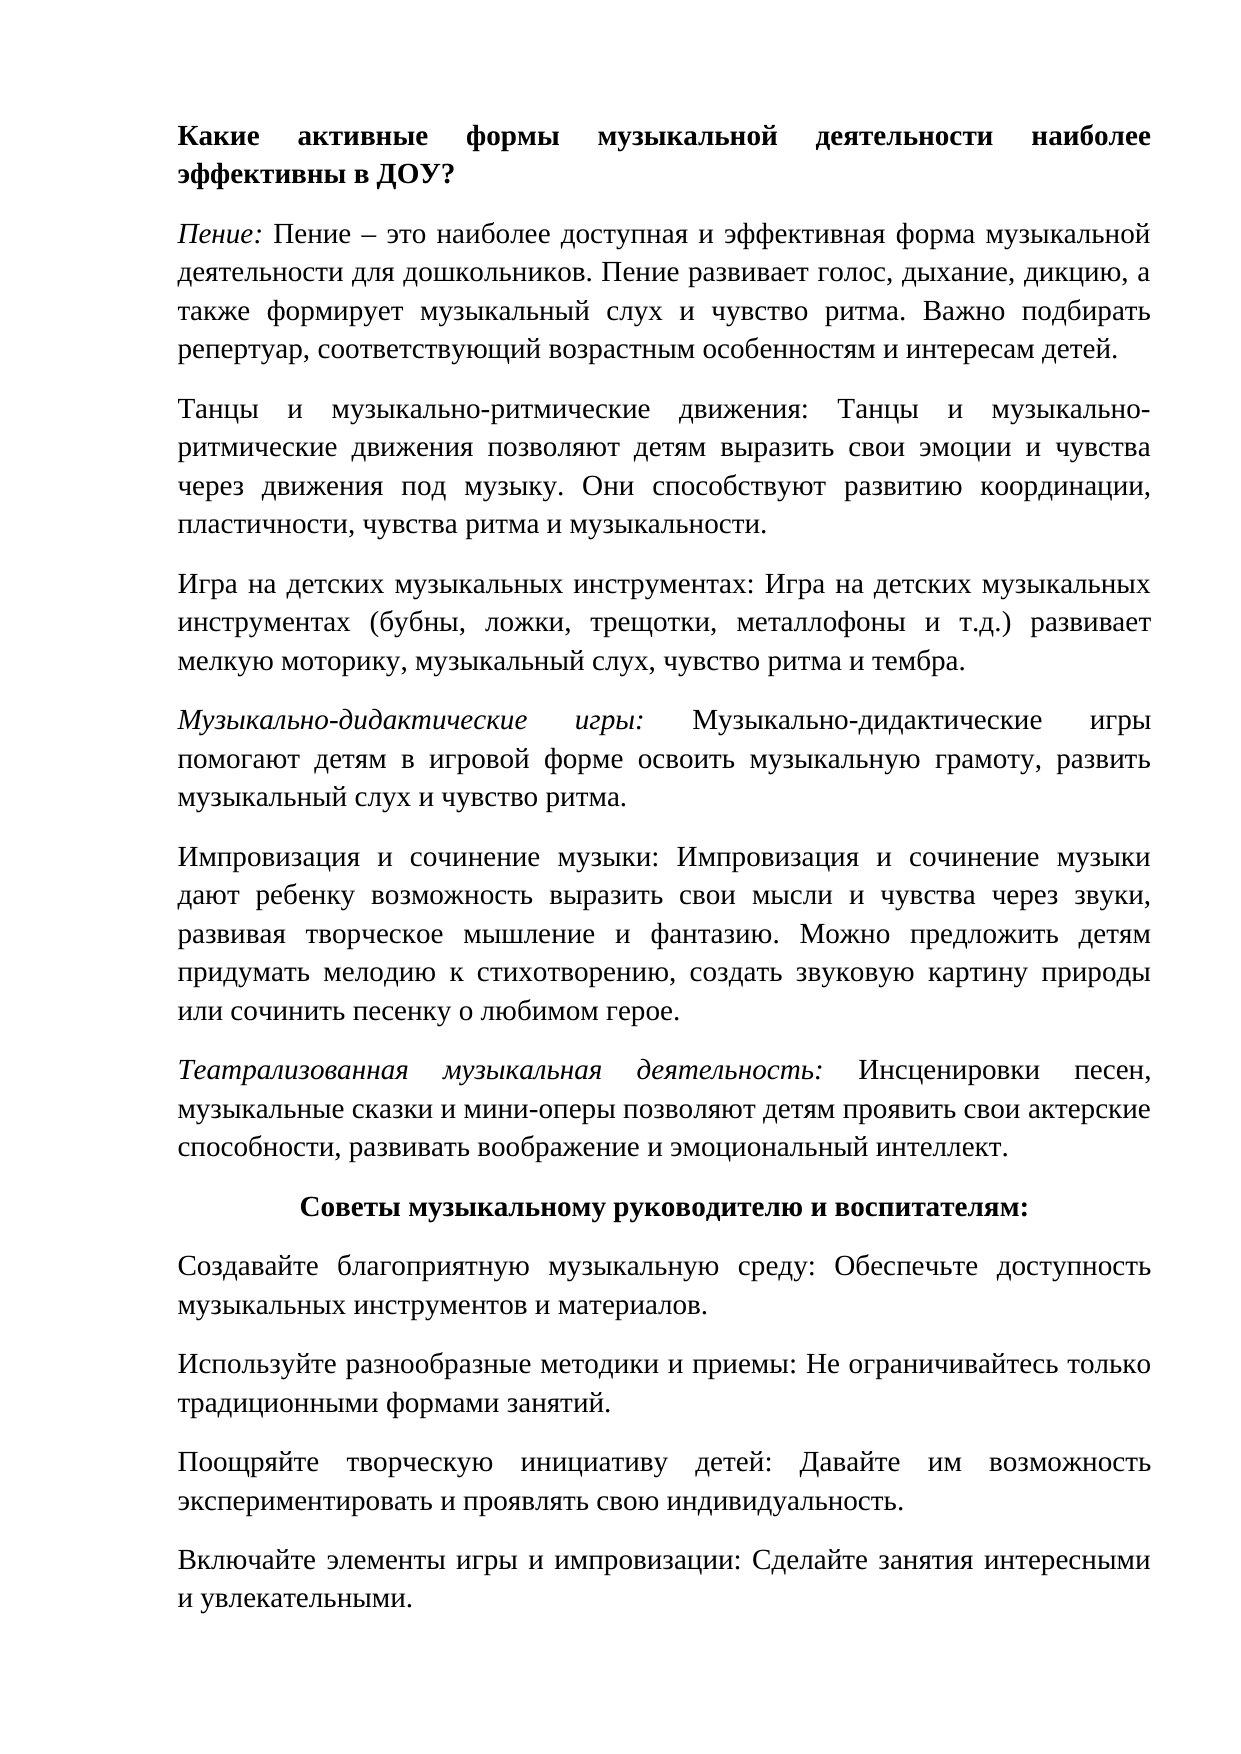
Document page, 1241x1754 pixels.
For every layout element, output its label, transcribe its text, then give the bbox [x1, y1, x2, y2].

text Создавайте благоприятную музыкальную среду: Обеспечьте доступность музыкальных инструментов и материалов. [177, 1248, 1152, 1320]
text Театрализованная музыкальная деятельность: Инсценировки песен, музыкальные сказки и мини-оперы позволяют детям проявить свои актерские способности, развивать воображение и эмоциональный интеллект. [177, 1052, 1152, 1163]
text Пение: Пение – это наиболее доступная и эффективная форма музыкальной деятельности для дошкольников. Пение развивает голос, дыхание, дикцию, а также формирует музыкальный слух и чувство ритма. Важно подбирать репертуар, соответствующий возрастным особенностям и интересам детей. [177, 216, 1152, 365]
text Советы музыкальному руководителю и воспитателям: [177, 1189, 1152, 1222]
text Поощряйте творческую инициативу детей: Давайте им возможность экспериментировать и проявлять свою индивидуальность. [177, 1444, 1152, 1516]
text Импровизация и сочинение музыки: Импровизация и сочинение музыки дают ребенку возможность выразить свои мысли и чувства через звуки, развивая творческое мышление и фантазию. Можно предложить детям придумать мелодию к стихотворению, создать звуковую картину природы или сочинить песенку о любимом герое. [177, 839, 1152, 1027]
text Какие активные формы музыкальной деятельности наиболее эффективны в ДОУ? [177, 118, 1152, 190]
text Танцы и музыкально-ритмические движения: Танцы и музыкально-ритмические движения позволяют детям выразить свои эмоции и чувства через движения под музыку. Они способствуют развитию координации, пластичности, чувства ритма и музыкальности. [177, 391, 1152, 540]
text Музыкально-дидактические игры: Музыкально-дидактические игры помогают детям в игровой форме освоить музыкальную грамоту, развить музыкальный слух и чувство ритма. [177, 702, 1152, 813]
text Игра на детских музыкальных инструментах: Игра на детских музыкальных инструментах (бубны, ложки, трещотки, металлофоны и т.д.) развивает мелкую моторику, музыкальный слух, чувство ритма и тембра. [177, 566, 1152, 677]
text Включайте элементы игры и импровизации: Сделайте занятия интересными и увлекательными. [177, 1542, 1152, 1614]
text Используйте разнообразные методики и приемы: Не ограничивайтесь только традиционными формами занятий. [177, 1346, 1152, 1418]
